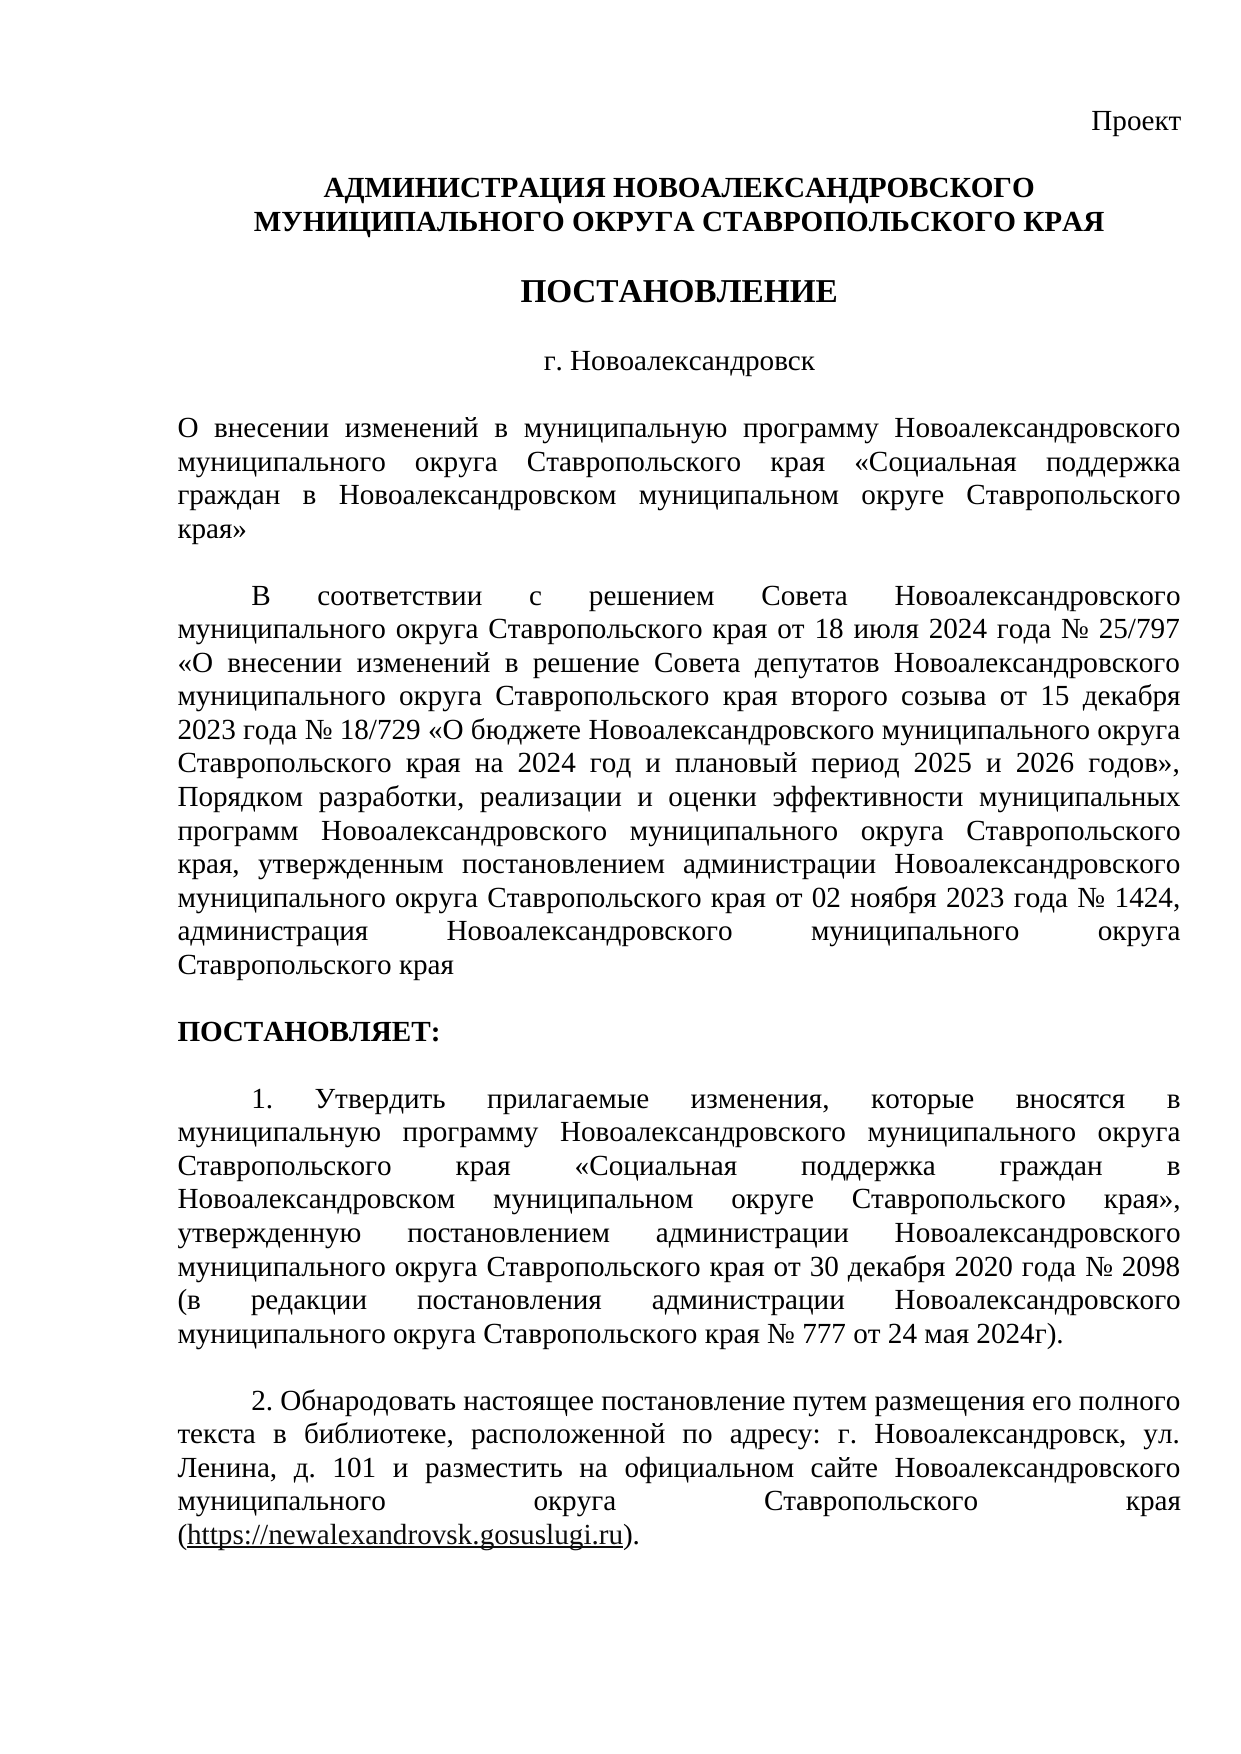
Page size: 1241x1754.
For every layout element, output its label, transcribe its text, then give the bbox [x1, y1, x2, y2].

text МУНИЦИПАЛЬНОГО ОКРУГА СТАВРОПОЛЬСКОГО КРАЯ [177, 204, 1181, 238]
text ПОСТАНОВЛЯЕТ: [177, 1014, 1181, 1047]
text АДМИНИСТРАЦИЯ НОВОАЛЕКСАНДРОВСКОГО [177, 171, 1181, 204]
text ПОСТАНОВЛЕНИЕ [177, 271, 1181, 309]
text В соответствии с решением Совета Новоалександровского муниципального округа Ставропольского края от 18 июля 2024 года № 25/797 «О внесении изменений в решение Совета депутатов Новоалександровского муниципального округа Ставропольского края второго созыва от 15 декабря 2023 года № 18/729 «О бюджете Новоалександровского муниципального округа Ставропольского края на 2024 год и плановый период 2025 и 2026 годов», Порядком разработки, реализации и оценки эффективности муниципальных программ Новоалександровского муниципального округа Ставропольского края, утвержденным постановлением администрации Новоалександровского муниципального округа Ставропольского края от 02 ноября 2023 года № 1424, администрация Новоалександровского муниципального округа Ставропольского края [177, 578, 1181, 980]
text 2. Обнародовать настоящее постановление путем размещения его полного текста в библиотеке, расположенной по адресу: г. Новоалександровск, ул. Ленина, д. 101 и разместить на официальном сайте Новоалександровского муниципального округа Ставропольского края (https://newalexandrovsk.gosuslugi.ru). [177, 1383, 1181, 1551]
text О внесении изменений в муниципальную программу Новоалександровского муниципального округа Ставропольского края «Социальная поддержка граждан в Новоалександровском муниципальном округе Ставропольского края» [177, 410, 1181, 544]
text г. Новоалександровск [177, 343, 1181, 377]
text 1. Утвердить прилагаемые изменения, которые вносятся в муниципальную программу Новоалександровского муниципального округа Ставропольского края «Социальная поддержка граждан в Новоалександровском муниципальном округе Ставропольского края», утвержденную постановлением администрации Новоалександровского муниципального округа Ставропольского края от 30 декабря 2020 года № 2098 (в редакции постановления администрации Новоалександровского муниципального округа Ставропольского края № 777 от 24 мая 2024г). [177, 1081, 1181, 1349]
text Проект [177, 103, 1181, 137]
